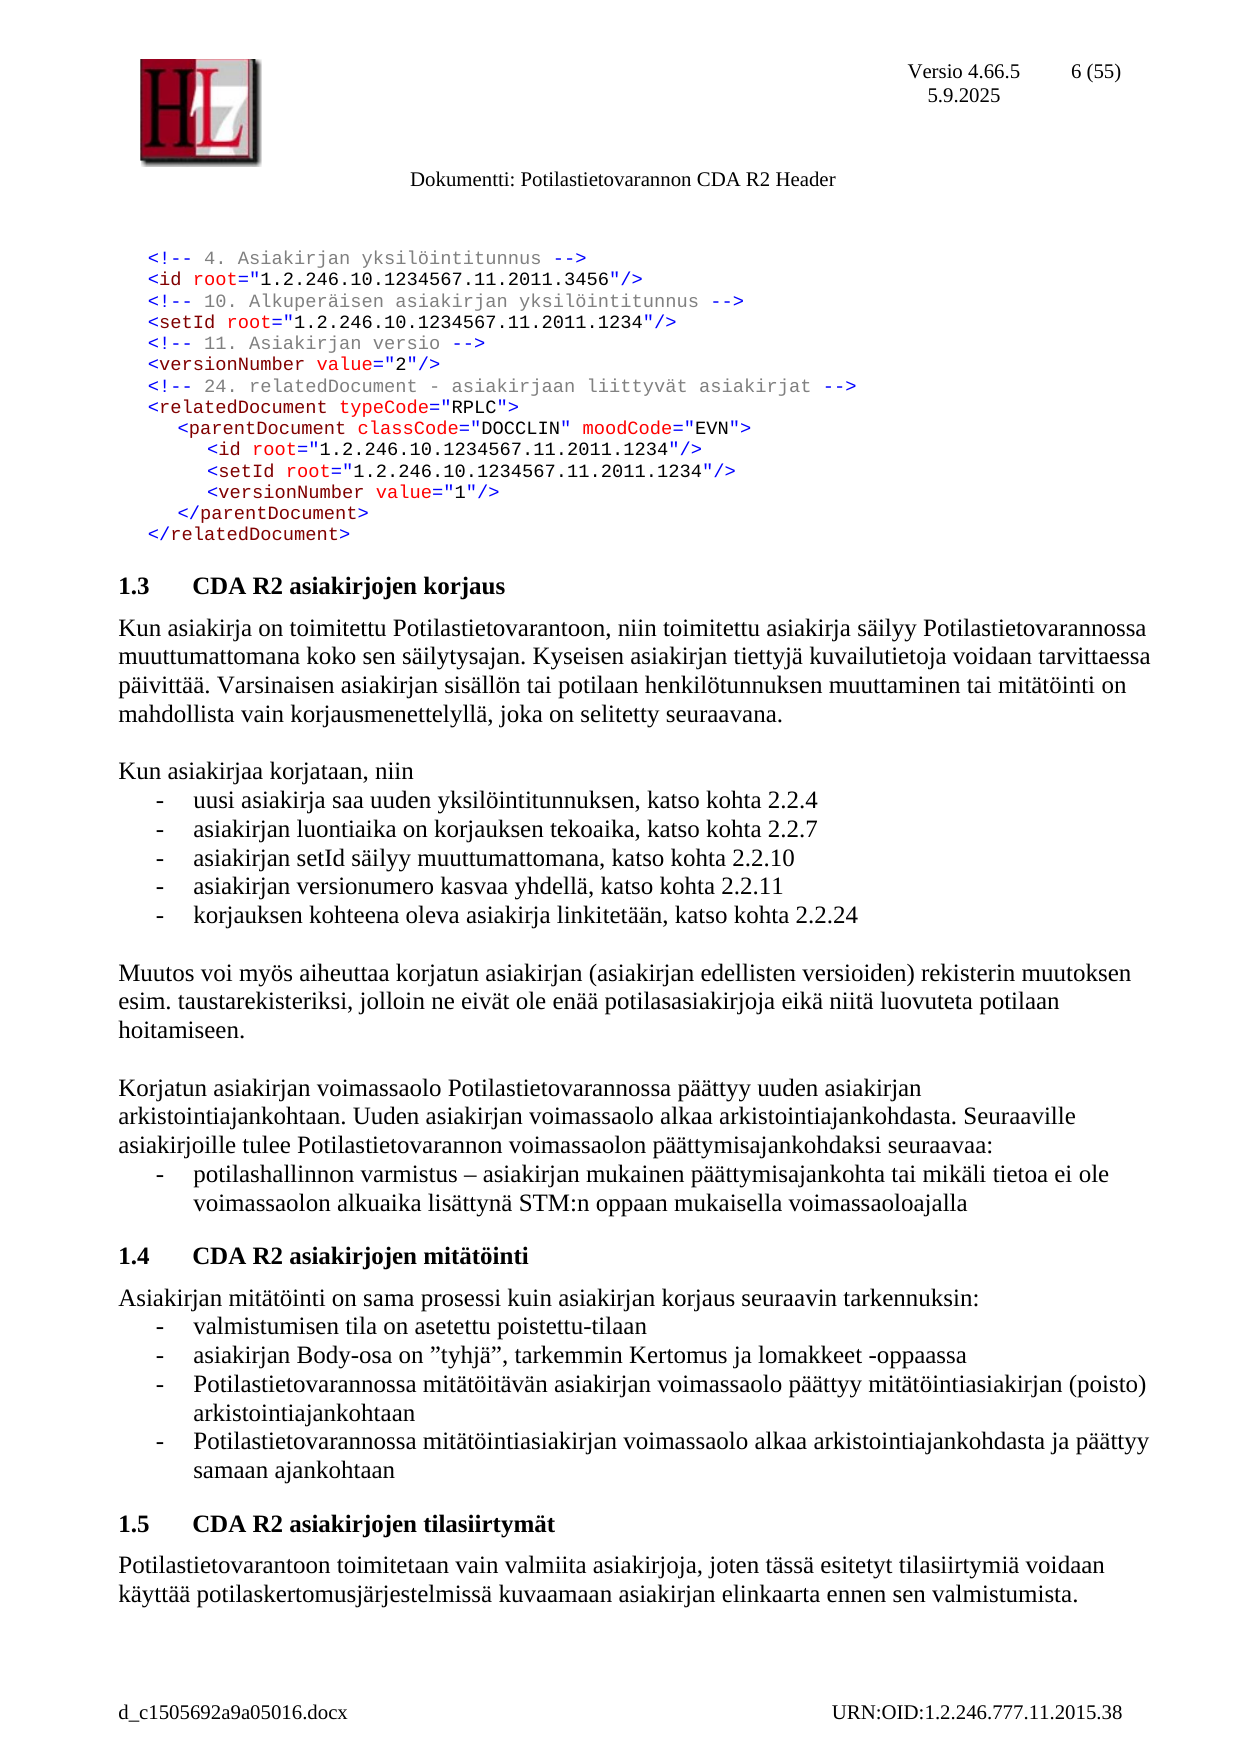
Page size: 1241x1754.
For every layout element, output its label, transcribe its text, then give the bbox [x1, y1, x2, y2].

text <parentDocument classCode="DOCCLIN" moodCode="EVN"> [118, 419, 1152, 440]
text <relatedDocument typeCode="RPLC"> [118, 398, 1152, 419]
list Potilastietovarannossa mitätöitävän asiakirjan voimassaolo päättyy mitätöintiasiakirjan (poisto) arkistointiajankohtaan [156, 1369, 1152, 1426]
list Potilastietovarannossa mitätöintiasiakirjan voimassaolo alkaa arkistointiajankohdasta ja päättyy samaan ajankohtaan [156, 1426, 1152, 1484]
list asiakirjan setId säilyy muuttumattomana, katso kohta 2.2.10 [156, 843, 1152, 871]
text <setId root="1.2.246.10.1234567.11.2011.1234"/> [118, 313, 1152, 334]
text Kun asiakirjaa korjataan, niin [118, 756, 1152, 785]
list uusi asiakirja saa uuden yksilöintitunnuksen, katso kohta 2.2.4 [156, 785, 1152, 814]
list asiakirjan luontiaika on korjauksen tekoaika, katso kohta 2.2.7 [156, 814, 1152, 843]
text <id root="1.2.246.10.1234567.11.2011.1234"/> [118, 440, 1152, 461]
text </parentDocument> [118, 504, 1152, 525]
text <versionNumber value="1"/> [118, 483, 1152, 504]
text Asiakirjan mitätöinti on sama prosessi kuin asiakirjan korjaus seuraavin tarkennuksin: [118, 1283, 1152, 1311]
text <setId root="1.2.246.10.1234567.11.2011.1234"/> [118, 461, 1152, 483]
text <!-- 10. Alkuperäisen asiakirjan yksilöintitunnus --> [118, 291, 1152, 313]
list asiakirjan Body-osa on ”tyhjä”, tarkemmin Kertomus ja lomakkeet -oppaassa [156, 1340, 1152, 1369]
list korjauksen kohteena oleva asiakirja linkitetään, katso kohta 2.2.24 [156, 900, 1152, 929]
list asiakirjan versionumero kasvaa yhdellä, katso kohta 2.2.11 [156, 871, 1152, 900]
text <id root="1.2.246.10.1234567.11.2011.3456"/> [118, 270, 1152, 291]
text Muutos voi myös aiheuttaa korjatun asiakirjan (asiakirjan edellisten versioiden) rekisterin muutoksen esim. taustarekisteriksi, jolloin ne eivät ole enää potilasasiakirjoja eikä niitä luovuteta potilaan hoitamiseen. [118, 958, 1152, 1044]
list potilashallinnon varmistus – asiakirjan mukainen päättymisajankohta tai mikäli tietoa ei ole voimassaolon alkuaika lisättynä STM:n oppaan mukaisella voimassaoloajalla [156, 1159, 1152, 1216]
text </relatedDocument> [118, 525, 1152, 546]
picture [140, 59, 263, 167]
subtitle CDA R2 asiakirjojen korjaus [118, 571, 1152, 600]
text <!-- 24. relatedDocument - asiakirjaan liittyvät asiakirjat --> [118, 376, 1152, 398]
text Korjatun asiakirjan voimassaolo Potilastietovarannossa päättyy uuden asiakirjan arkistointiajankohtaan. Uuden asiakirjan voimassaolo alkaa arkistointiajankohdasta. Seuraaville asiakirjoille tulee Potilastietovarannon voimassaolon päättymisajankohdaksi seuraavaa: [118, 1073, 1152, 1159]
text <!-- 11. Asiakirjan versio --> [118, 334, 1152, 355]
list valmistumisen tila on asetettu poistettu-tilaan [156, 1311, 1152, 1340]
subtitle CDA R2 asiakirjojen mitätöinti [118, 1241, 1152, 1270]
text <versionNumber value="2"/> [118, 355, 1152, 376]
subtitle CDA R2 asiakirjojen tilasiirtymät [118, 1509, 1152, 1538]
text Potilastietovarantoon toimitetaan vain valmiita asiakirjoja, joten tässä esitetyt tilasiirtymiä voidaan käyttää potilaskertomusjärjestelmissä kuvaamaan asiakirjan elinkaarta ennen sen valmistumista. [118, 1550, 1152, 1608]
text Kun asiakirja on toimitettu Potilastietovarantoon, niin toimitettu asiakirja säilyy Potilastietovarannossa muuttumattomana koko sen säilytysajan. Kyseisen asiakirjan tiettyjä kuvailutietoja voidaan tarvittaessa päivittää. Varsinaisen asiakirjan sisällön tai potilaan henkilötunnuksen muuttaminen tai mitätöinti on mahdollista vain korjausmenettelyllä, joka on selitetty seuraavana. [118, 613, 1152, 728]
text <!-- 4. Asiakirjan yksilöintitunnus --> [118, 249, 1152, 270]
